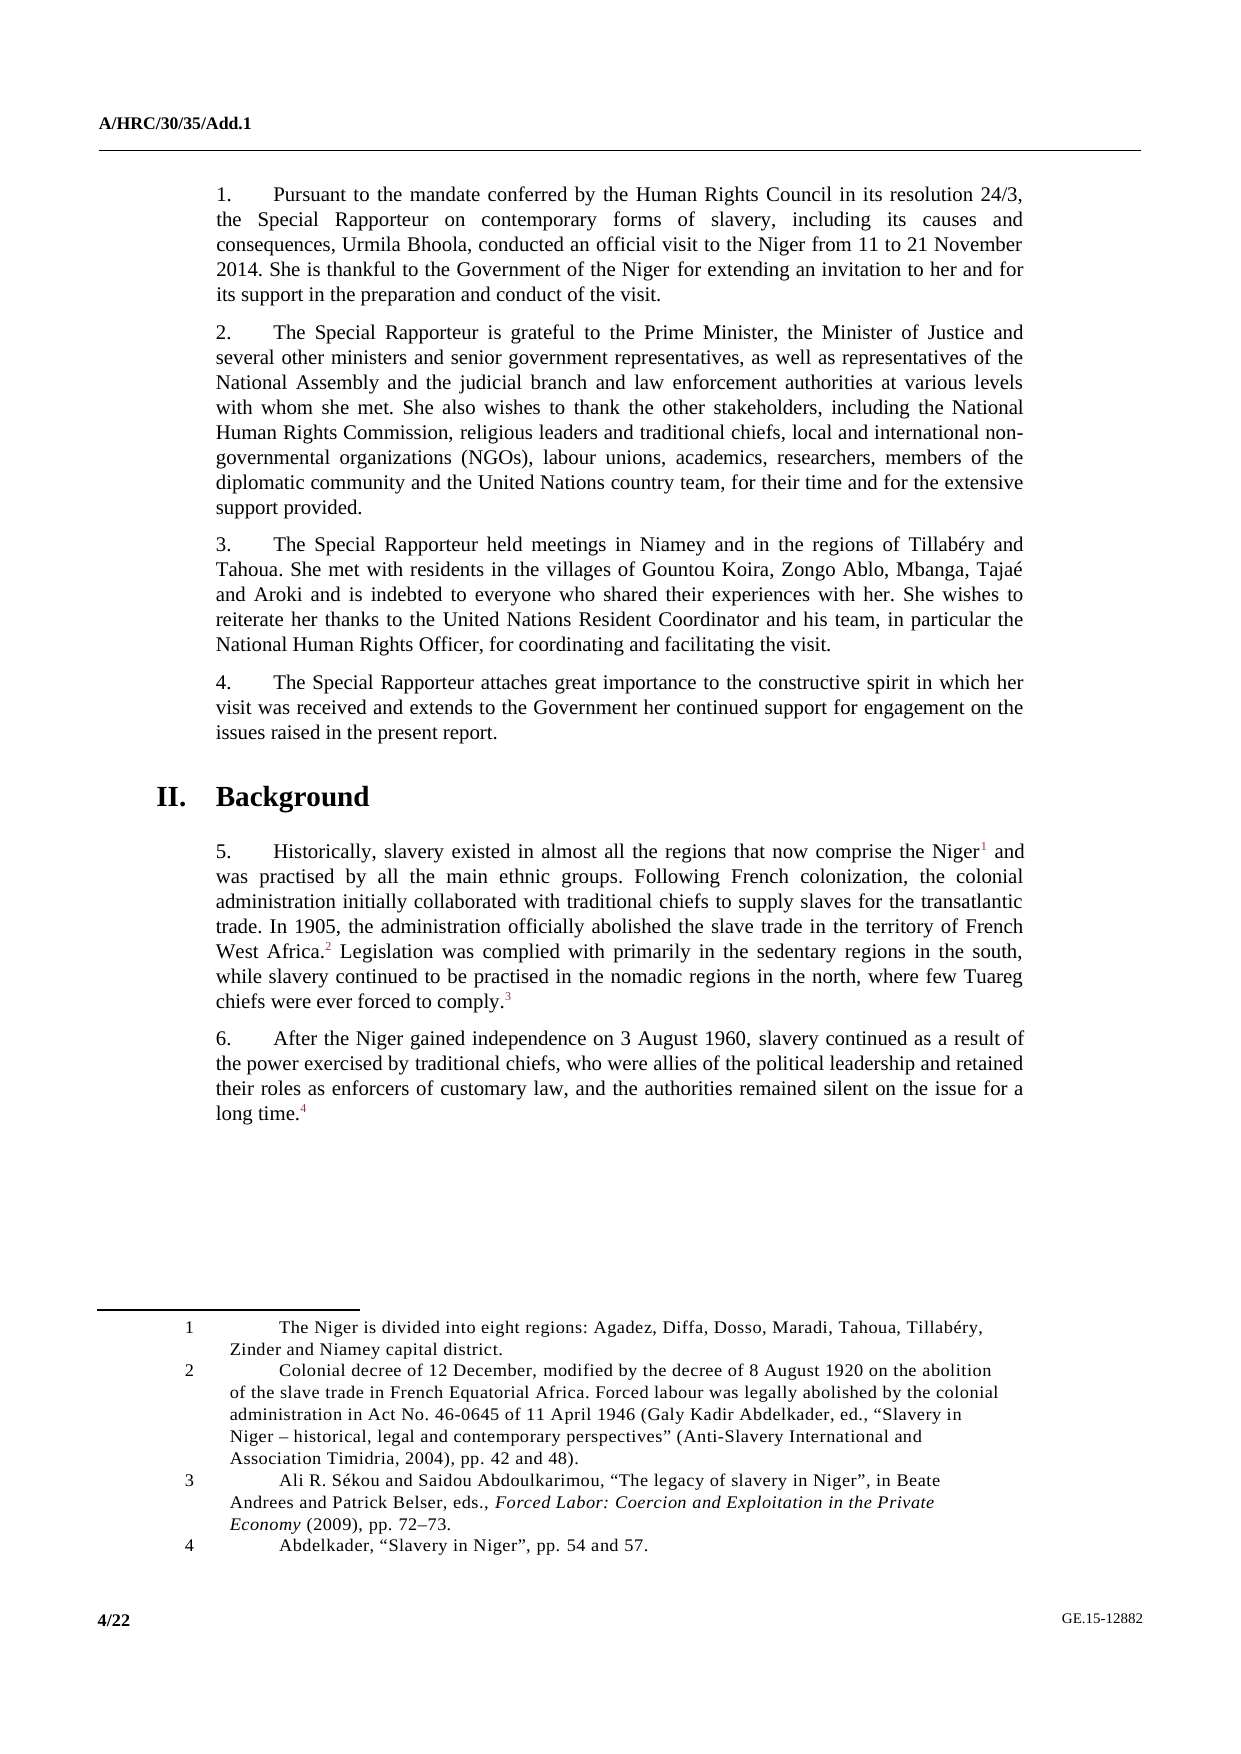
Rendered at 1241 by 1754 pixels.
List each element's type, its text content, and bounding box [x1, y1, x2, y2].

text 6. After the Niger gained independence on 3 August 1960, slavery continued as a result of the power exercised by traditional chiefs, who were allies of the political leadership and retained their roles as enforcers of customary law, and the authorities remained silent on the issue for a long time. [216, 1025, 1024, 1125]
text 3. The Special Rapporteur held meetings in Niamey and in the regions of Tillabéry and Tahoua. She met with residents in the villages of Gountou Koira, Zongo Ablo, Mbanga, Tajaé and Aroki and is indebted to everyone who shared their experiences with her. She wishes to reiterate her thanks to the United Nations Resident Coordinator and his team, in particular the National Human Rights Officer, for coordinating and facilitating the visit. [216, 531, 1024, 656]
text 2. The Special Rapporteur is grateful to the Prime Minister, the Minister of Justice and several other ministers and senior government representatives, as well as representatives of the National Assembly and the judicial branch and law enforcement authorities at various levels with whom she met. She also wishes to thank the other stakeholders, including the National Human Rights Commission, religious leaders and traditional chiefs, local and international non-governmental organizations (NGOs), labour unions, academics, researchers, members of the diplomatic community and the United Nations country team, for their time and for the extensive support provided. [216, 319, 1024, 519]
text II. Background [97, 781, 1024, 813]
text 5. Historically, slavery existed in almost all the regions that now comprise the Niger and was practised by all the main ethnic groups. Following French colonization, the colonial administration initially collaborated with traditional chiefs to supply slaves for the transatlantic trade. In 1905, the administration officially abolished the slave trade in the territory of French West Africa. Legislation was complied with primarily in the sedentary regions in the south, while slavery continued to be practised in the nomadic regions in the north, where few Tuareg chiefs were ever forced to comply. [216, 838, 1024, 1013]
text 4. The Special Rapporteur attaches great importance to the constructive spirit in which her visit was received and extends to the Government her continued support for engagement on the issues raised in the present report. [216, 669, 1024, 744]
text 1. Pursuant to the mandate conferred by the Human Rights Council in its resolution 24/3, the Special Rapporteur on contemporary forms of slavery, including its causes and consequences, Urmila Bhoola, conducted an official visit to the Niger from 11 to 21 November 2014. She is thankful to the Government of the Niger for extending an invitation to her and for its support in the preparation and conduct of the visit. [216, 181, 1024, 306]
